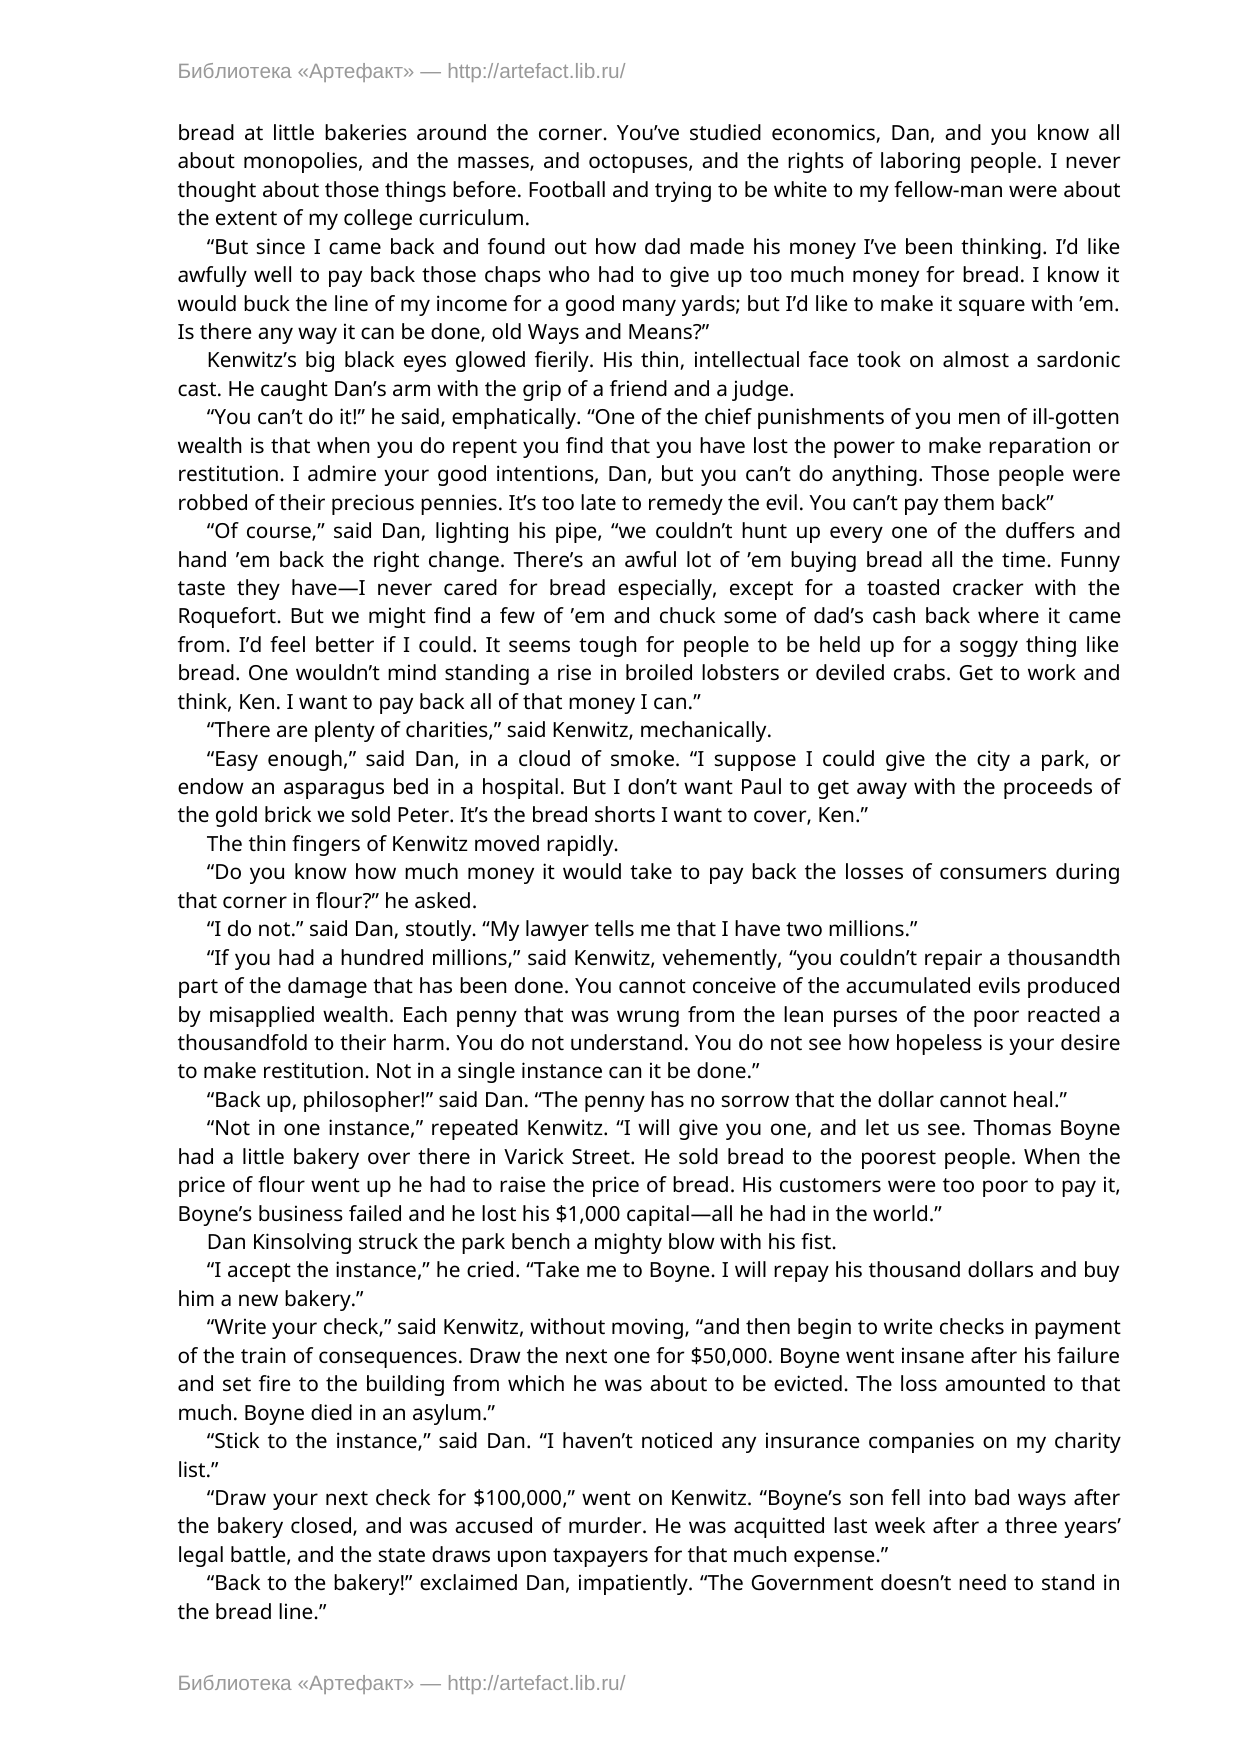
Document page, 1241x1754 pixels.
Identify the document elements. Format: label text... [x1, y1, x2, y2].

text “You can’t do it!” he said, emphatically. “One of the chief punishments of you men of ill-gotten wealth is that when you do repent you find that you have lost the power to make reparation or restitution. I admire your good intentions, Dan, but you can’t do anything. Those people were robbed of their precious pennies. It’s too late to remedy the evil. You can’t pay them back” [177, 402, 1122, 516]
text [177, 118, 1122, 232]
text “Easy enough,” said Dan, in a cloud of smoke. “I suppose I could give the city a park, or endow an asparagus bed in a hospital. But I don’t want Paul to get away with the proceeds of the gold brick we sold Peter. It’s the bread shorts I want to cover, Ken.” [177, 744, 1122, 829]
text The thin fingers of Kenwitz moved rapidly. [177, 829, 1122, 857]
text “Not in one instance,” repeated Kenwitz. “I will give you one, and let us see. Thomas Boyne had a little bakery over there in Varick Street. He sold bread to the poorest people. When the price of flour went up he had to raise the price of bread. His customers were too poor to pay it, Boyne’s business failed and he lost his $1,000 capital—all he had in the world.” [177, 1113, 1122, 1227]
text “Back to the bakery!” exclaimed Dan, impatiently. “The Government doesn’t need to stand in the bread line.” [177, 1568, 1122, 1625]
text “If you had a hundred millions,” said Kenwitz, vehemently, “you couldn’t repair a thousandth part of the damage that has been done. You cannot conceive of the accumulated evils produced by misapplied wealth. Each penny that was wrung from the lean purses of the poor reacted a thousandfold to their harm. You do not understand. You do not see how hopeless is your desire to make restitution. Not in a single instance can it be done.” [177, 943, 1122, 1085]
text “Stick to the instance,” said Dan. “I haven’t noticed any insurance companies on my charity list.” [177, 1426, 1122, 1483]
text “I do not.” said Dan, stoutly. “My lawyer tells me that I have two millions.” [177, 914, 1122, 943]
text “Of course,” said Dan, lighting his pipe, “we couldn’t hunt up every one of the duffers and hand ’em back the right change. There’s an awful lot of ’em buying bread all the time. Funny taste they have—I never cared for bread especially, except for a toasted cracker with the Roquefort. But we might find a few of ’em and chuck some of dad’s cash back where it came from. I’d feel better if I could. It seems tough for people to be held up for a soggy thing like bread. One wouldn’t mind standing a rise in broiled lobsters or deviled crabs. Get to work and think, Ken. I want to pay back all of that money I can.” [177, 516, 1122, 715]
text “Do you know how much money it would take to pay back the losses of consumers during that corner in flour?” he asked. [177, 857, 1122, 914]
text “Draw your next check for $100,000,” went on Kenwitz. “Boyne’s son fell into bad ways after the bakery closed, and was accused of murder. He was acquitted last week after a three years’ legal battle, and the state draws upon taxpayers for that much expense.” [177, 1483, 1122, 1568]
text “I accept the instance,” he cried. “Take me to Boyne. I will repay his thousand dollars and buy him a new bakery.” [177, 1256, 1122, 1312]
text “There are plenty of charities,” said Kenwitz, mechanically. [177, 715, 1122, 744]
text “Write your check,” said Kenwitz, without moving, “and then begin to write checks in payment of the train of consequences. Draw the next one for $50,000. Boyne went insane after his failure and set fire to the building from which he was about to be evicted. The loss amounted to that much. Boyne died in an asylum.” [177, 1312, 1122, 1426]
text “Back up, philosopher!” said Dan. “The penny has no sorrow that the dollar cannot heal.” [177, 1085, 1122, 1113]
text Kenwitz’s big black eyes glowed fierily. His thin, intellectual face took on almost a sardonic cast. He caught Dan’s arm with the grip of a friend and a judge. [177, 346, 1122, 402]
text “But since I came back and found out how dad made his money I’ve been thinking. I’d like awfully well to pay back those chaps who had to give up too much money for bread. I know it would buck the line of my income for a good many yards; but I’d like to make it square with ’em. Is there any way it can be done, old Ways and Means?” [177, 232, 1122, 346]
text Dan Kinsolving struck the park bench a mighty blow with his fist. [177, 1227, 1122, 1256]
